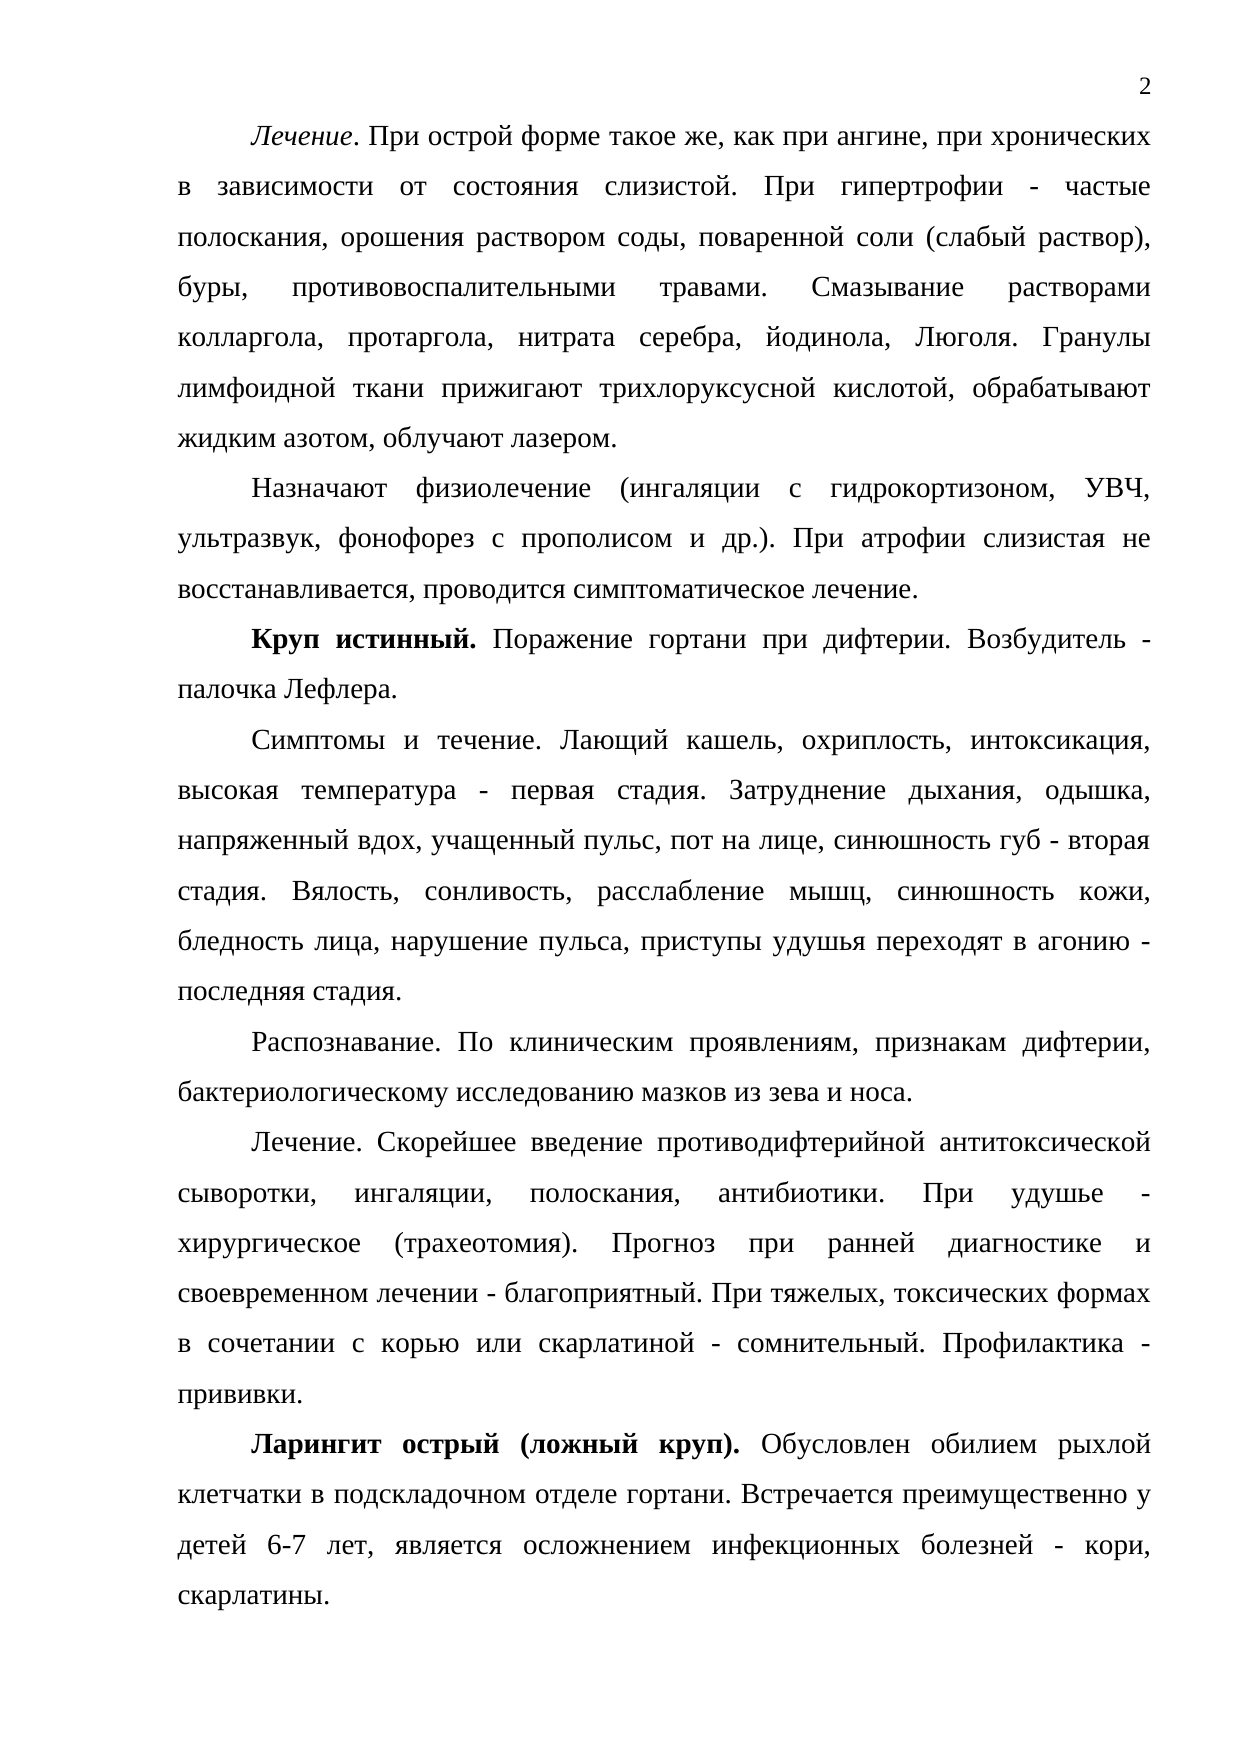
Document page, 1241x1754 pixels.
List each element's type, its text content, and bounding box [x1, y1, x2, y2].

text Круп истинный. Поражение гортани при дифтерии. Возбудитель - палочка Лефлера. [177, 621, 1152, 705]
text Лечение. При острой форме такое же, как при ангине, при хронических в зависимости от состояния слизистой. При гипертрофии - частые полоскания, орошения раствором соды, поваренной соли (слабый раствор), буры, противовоспалительными травами. Смазывание растворами колларгола, протаргола, нитрата серебра, йодинола, Люголя. Гранулы лимфоидной ткани прижигают трихлоруксусной кислотой, обрабатывают жидким азотом, облучают лазером. [177, 118, 1152, 453]
text Распознавание. По клиническим проявлениям, признакам дифтерии, бактериологическому исследованию мазков из зева и носа. [177, 1024, 1152, 1108]
text Симптомы и течение. Лающий кашель, охриплость, интоксикация, высокая температура - первая стадия. Затруднение дыхания, одышка, напряженный вдох, учащенный пульс, пот на лице, синюшность губ - вторая стадия. Вялость, сонливость, расслабление мышц, синюшность кожи, бледность лица, нарушение пульса, приступы удушья переходят в агонию - последняя стадия. [177, 722, 1152, 1007]
text Ларингит острый (ложный круп). Обусловлен обилием рыхлой клетчатки в подскладочном отделе гортани. Встречается преимущественно у детей 6-7 лет, является осложнением инфекционных болезней - кори, скарлатины. [177, 1426, 1152, 1611]
text Назначают физиолечение (ингаляции с гидрокортизоном, УВЧ, ультразвук, фонофорез с прополисом и др.). При атрофии слизистая не восстанавливается, проводится симптоматическое лечение. [177, 470, 1152, 604]
text Лечение. Скорейшее введение противодифтерийной антитоксической сыворотки, ингаляции, полоскания, антибиотики. При удушье - хирургическое (трахеотомия). Прогноз при ранней диагностике и своевременном лечении - благоприятный. При тяжелых, токсических формах в сочетании с корью или скарлатиной - сомнительный. Профилактика - прививки. [177, 1124, 1152, 1409]
